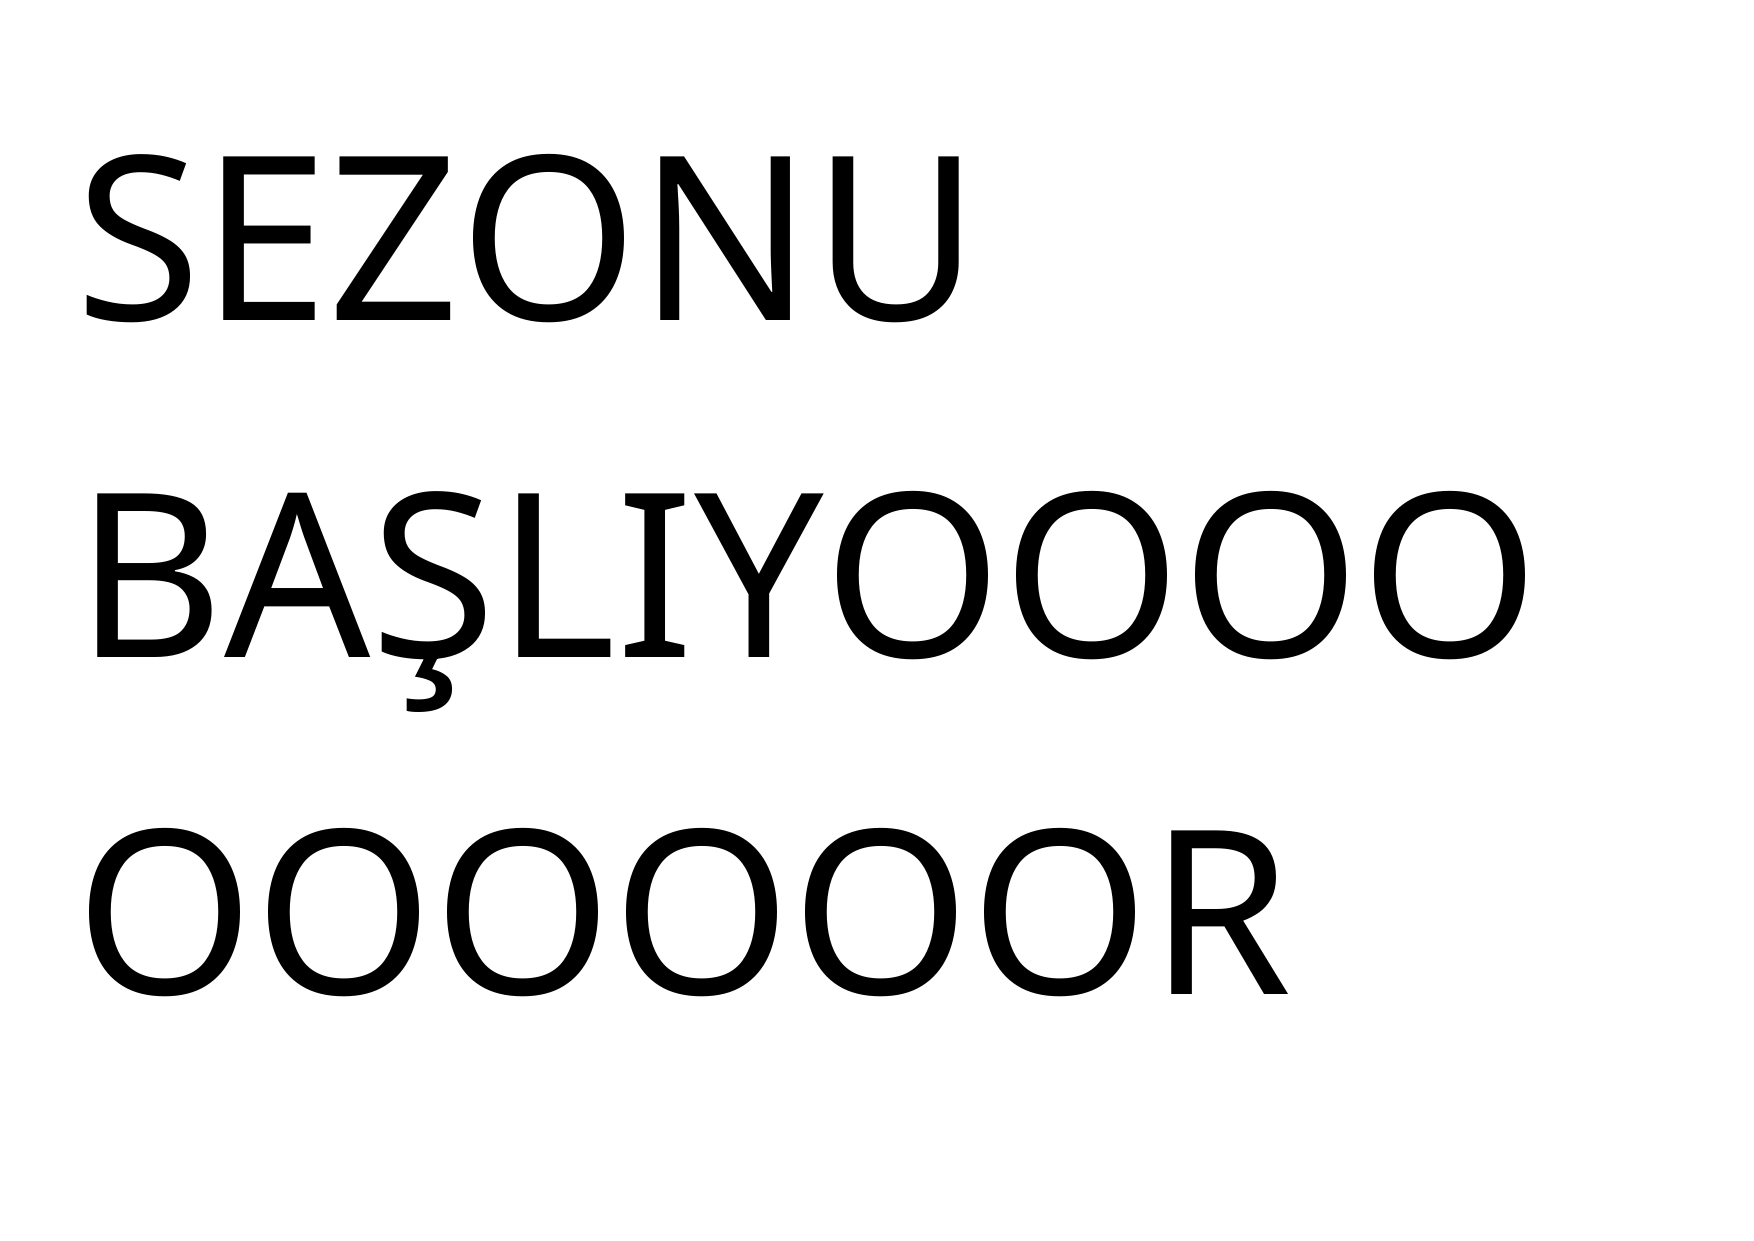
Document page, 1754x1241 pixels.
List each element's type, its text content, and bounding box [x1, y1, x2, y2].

text SEZONU BAŞLIYOOOOOOOOOOR [75, 75, 1679, 1061]
